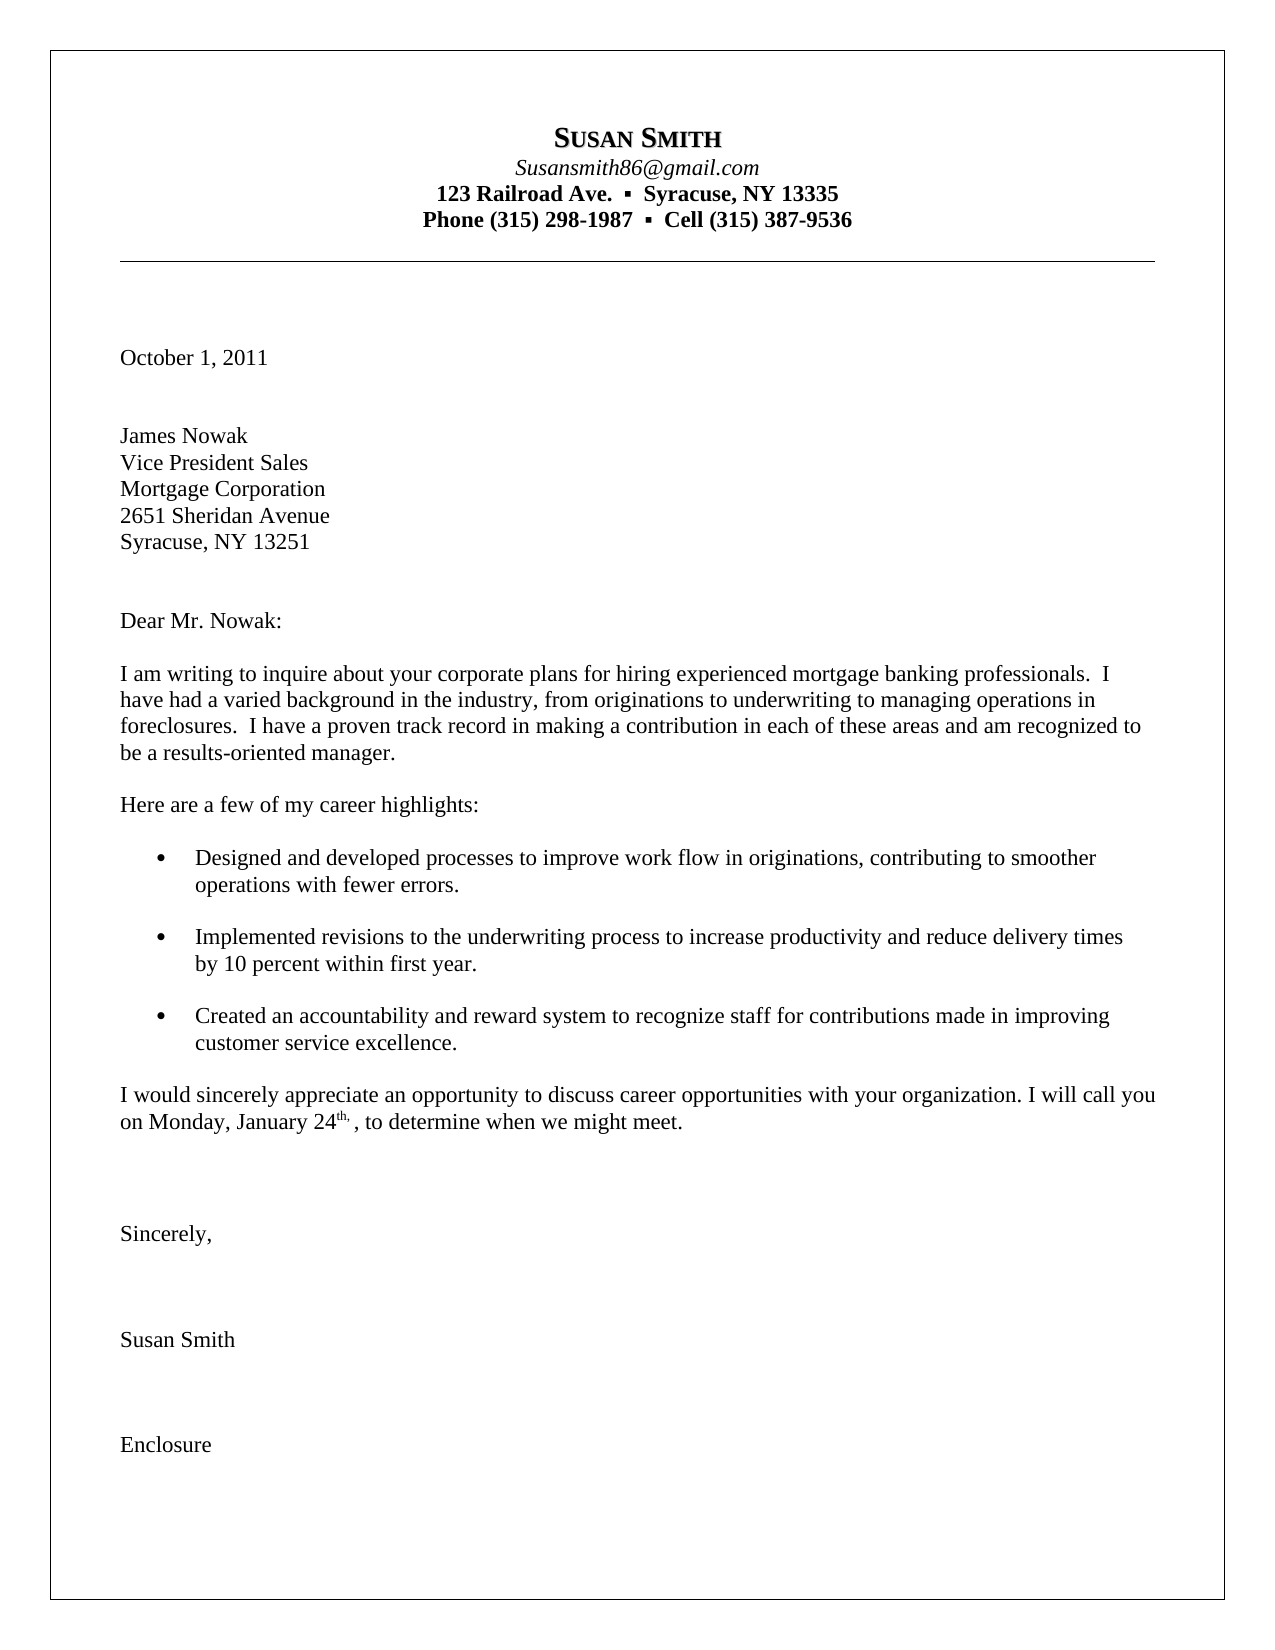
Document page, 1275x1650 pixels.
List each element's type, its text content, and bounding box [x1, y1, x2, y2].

list Created an accountability and reward system to recognize staff for contributions made in improving customer service excellence. [157, 1002, 1151, 1055]
list Designed and developed processes to improve work flow in originations, contributing to smoother operations with fewer errors. [157, 844, 1151, 897]
text Phone (315) 298-1987 ▪ Cell (315) 387-9536 [120, 206, 1155, 233]
text Susan Smith [120, 1326, 1155, 1352]
list Implemented revisions to the underwriting process to increase productivity and reduce delivery times by 10 percent within first year. [157, 923, 1151, 976]
text Mortgage Corporation [120, 475, 1155, 502]
text 123 Railroad Ave. ▪ Syracuse, NY 13335 [120, 180, 1155, 206]
text 2651 Sheridan Avenue [120, 502, 1155, 528]
text James Nowak [120, 423, 1155, 449]
text Enclosure [120, 1431, 1155, 1458]
text I would sincerely appreciate an opportunity to discuss career opportunities with your organization. I will call you on Monday, January 24th, , to determine when we might meet. [120, 1081, 1174, 1134]
subtitle October 1, 2011 [120, 343, 1155, 370]
text Sincerely, [120, 1220, 1155, 1247]
text Syracuse, NY 13251 [120, 528, 1155, 554]
title Susan Smith [120, 120, 1155, 153]
text I am writing to inquire about your corporate plans for hiring experienced mortgage banking professionals. I have had a varied background in the industry, from originations to underwriting to managing operations in foreclosures. I have a proven track record in making a contribution in each of these areas and am recognized to be a results-oriented manager. [120, 660, 1155, 765]
text Dear Mr. Nowak: [120, 607, 1155, 633]
text Vice President Sales [120, 449, 1155, 475]
subtitle Susansmith86@gmail.com [120, 153, 1155, 180]
text Here are a few of my career highlights: [120, 792, 1155, 818]
